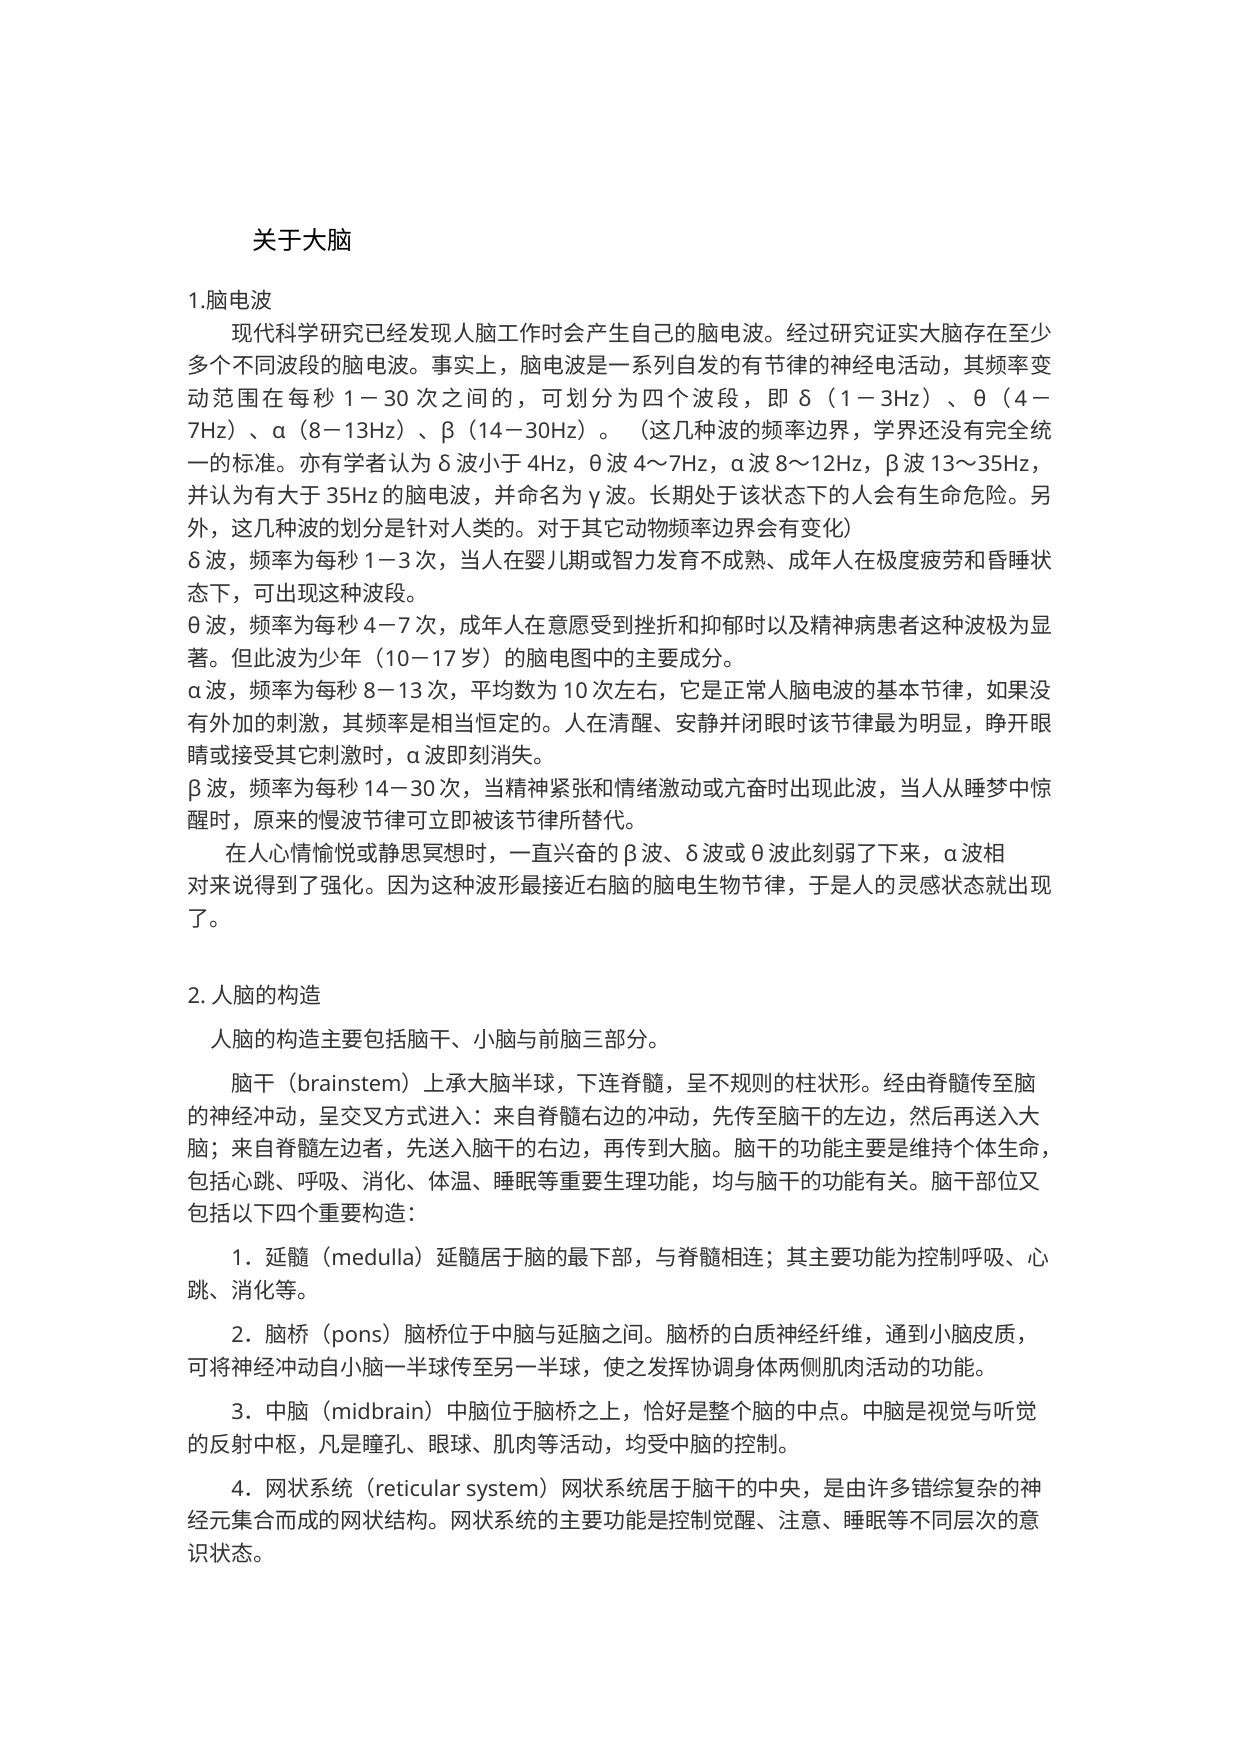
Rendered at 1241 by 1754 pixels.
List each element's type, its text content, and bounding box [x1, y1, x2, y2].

text 关于大脑 [187, 206, 1053, 271]
text δ波，频率为每秒1－3次，当人在婴儿期或智力发育不成熟、成年人在极度疲劳和昏睡状态下，可出现这种波段。 [187, 543, 1053, 608]
text α波，频率为每秒8－13次，平均数为10次左右，它是正常人脑电波的基本节律，如果没有外加的刺激，其频率是相当恒定的。人在清醒、安静并闭眼时该节律最为明显，睁开眼睛或接受其它刺激时，α波即刻消失。 [187, 673, 1053, 771]
text 2. 人脑的构造 [187, 977, 1053, 1010]
text 对来说得到了强化。因为这种波形最接近右脑的脑电生物节律，于是人的灵感状态就出现了。 [187, 868, 1053, 933]
text 人脑的构造主要包括脑干、小脑与前脑三部分。 [187, 1022, 1053, 1054]
list 在人心情愉悦或静思冥想时，一直兴奋的β波、δ波或θ波此刻弱了下来，α波相 [225, 836, 1053, 868]
text 1．延髓（medulla）延髓居于脑的最下部，与脊髓相连；其主要功能为控制呼吸、心跳、消化等。 [187, 1240, 1053, 1305]
text 现代科学研究已经发现人脑工作时会产生自己的脑电波。经过研究证实大脑存在至少多个不同波段的脑电波。事实上，脑电波是一系列自发的有节律的神经电活动，其频率变动范围在每秒1－30次之间的，可划分为四个波段，即δ（1－3Hz）、θ（4－7Hz）、α（8－13Hz）、β（14－30Hz）。 （这几种波的频率边界，学界还没有完全统一的标准。亦有学者认为δ波小于4Hz，θ波4～7Hz，α波8～12Hz，β波13～35Hz，并认为有大于35Hz的脑电波，并命名为γ波。长期处于该状态下的人会有生命危险。另外，这几种波的划分是针对人类的。对于其它动物频率边界会有变化） [187, 316, 1053, 543]
text 3．中脑（midbrain）中脑位于脑桥之上，恰好是整个脑的中点。中脑是视觉与听觉的反射中枢，凡是瞳孔、眼球、肌肉等活动，均受中脑的控制。 [187, 1394, 1053, 1459]
text 1.脑电波 [187, 283, 1053, 316]
text 2．脑桥（pons）脑桥位于中脑与延脑之间。脑桥的白质神经纤维，通到小脑皮质，可将神经冲动自小脑一半球传至另一半球，使之发挥协调身体两侧肌肉活动的功能。 [187, 1317, 1053, 1382]
text 4．网状系统（reticular system）网状系统居于脑干的中央，是由许多错综复杂的神经元集合而成的网状结构。网状系统的主要功能是控制觉醒、注意、睡眠等不同层次的意识状态。 [187, 1470, 1053, 1568]
text θ波，频率为每秒4－7次，成年人在意愿受到挫折和抑郁时以及精神病患者这种波极为显著。但此波为少年（10－17岁）的脑电图中的主要成分。 [187, 608, 1053, 673]
text 脑干（brainstem）上承大脑半球，下连脊髓，呈不规则的柱状形。经由脊髓传至脑的神经冲动，呈交叉方式进入：来自脊髓右边的冲动，先传至脑干的左边，然后再送入大脑；来自脊髓左边者，先送入脑干的右边，再传到大脑。脑干的功能主要是维持个体生命，包括心跳、呼吸、消化、体温、睡眠等重要生理功能，均与脑干的功能有关。脑干部位又包括以下四个重要构造： [187, 1066, 1053, 1228]
text β波，频率为每秒14－30次，当精神紧张和情绪激动或亢奋时出现此波，当人从睡梦中惊醒时，原来的慢波节律可立即被该节律所替代。 [187, 771, 1053, 836]
